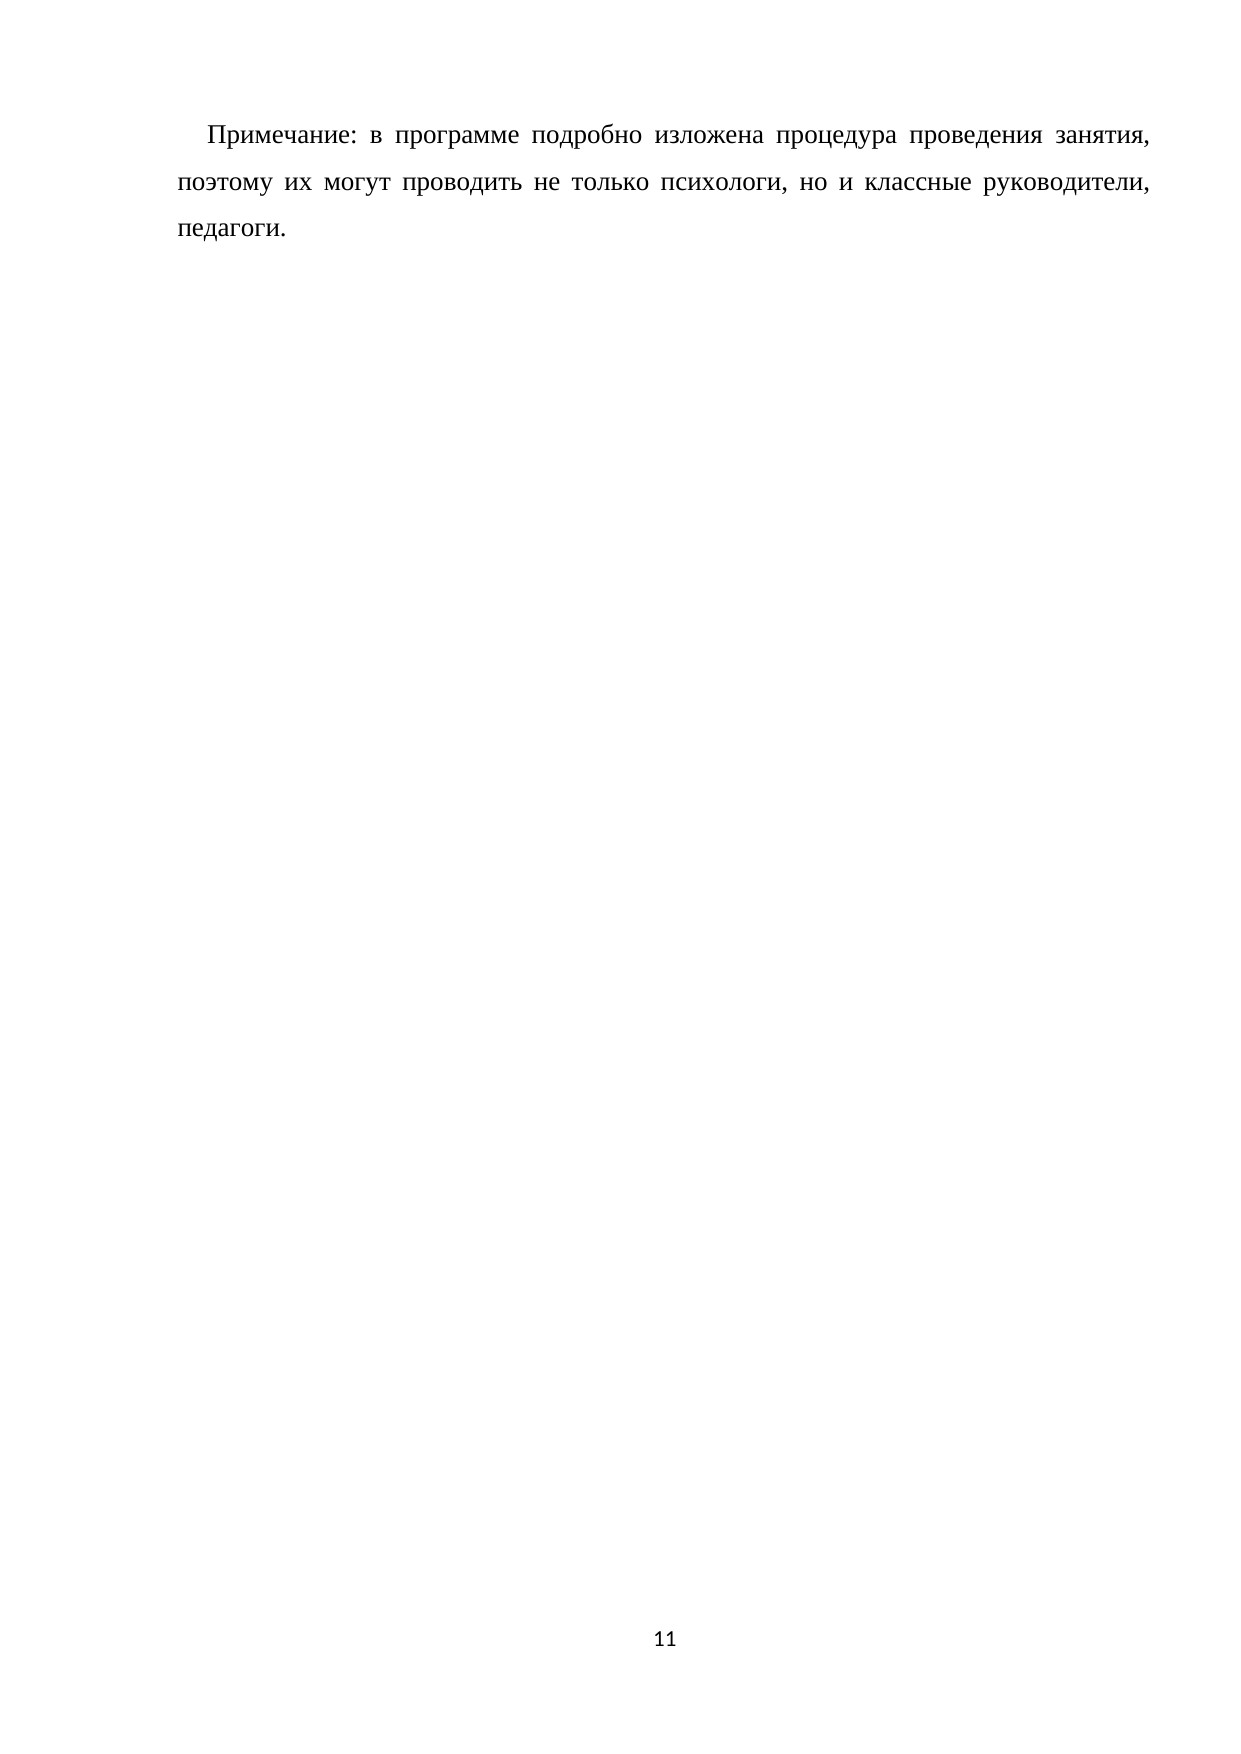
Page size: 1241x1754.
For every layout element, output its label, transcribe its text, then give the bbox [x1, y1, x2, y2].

text Примечание: в программе подробно изложена процедура проведения занятия, поэтому их могут проводить не только психологи, но и классные руководители, педагоги. [177, 118, 1152, 243]
